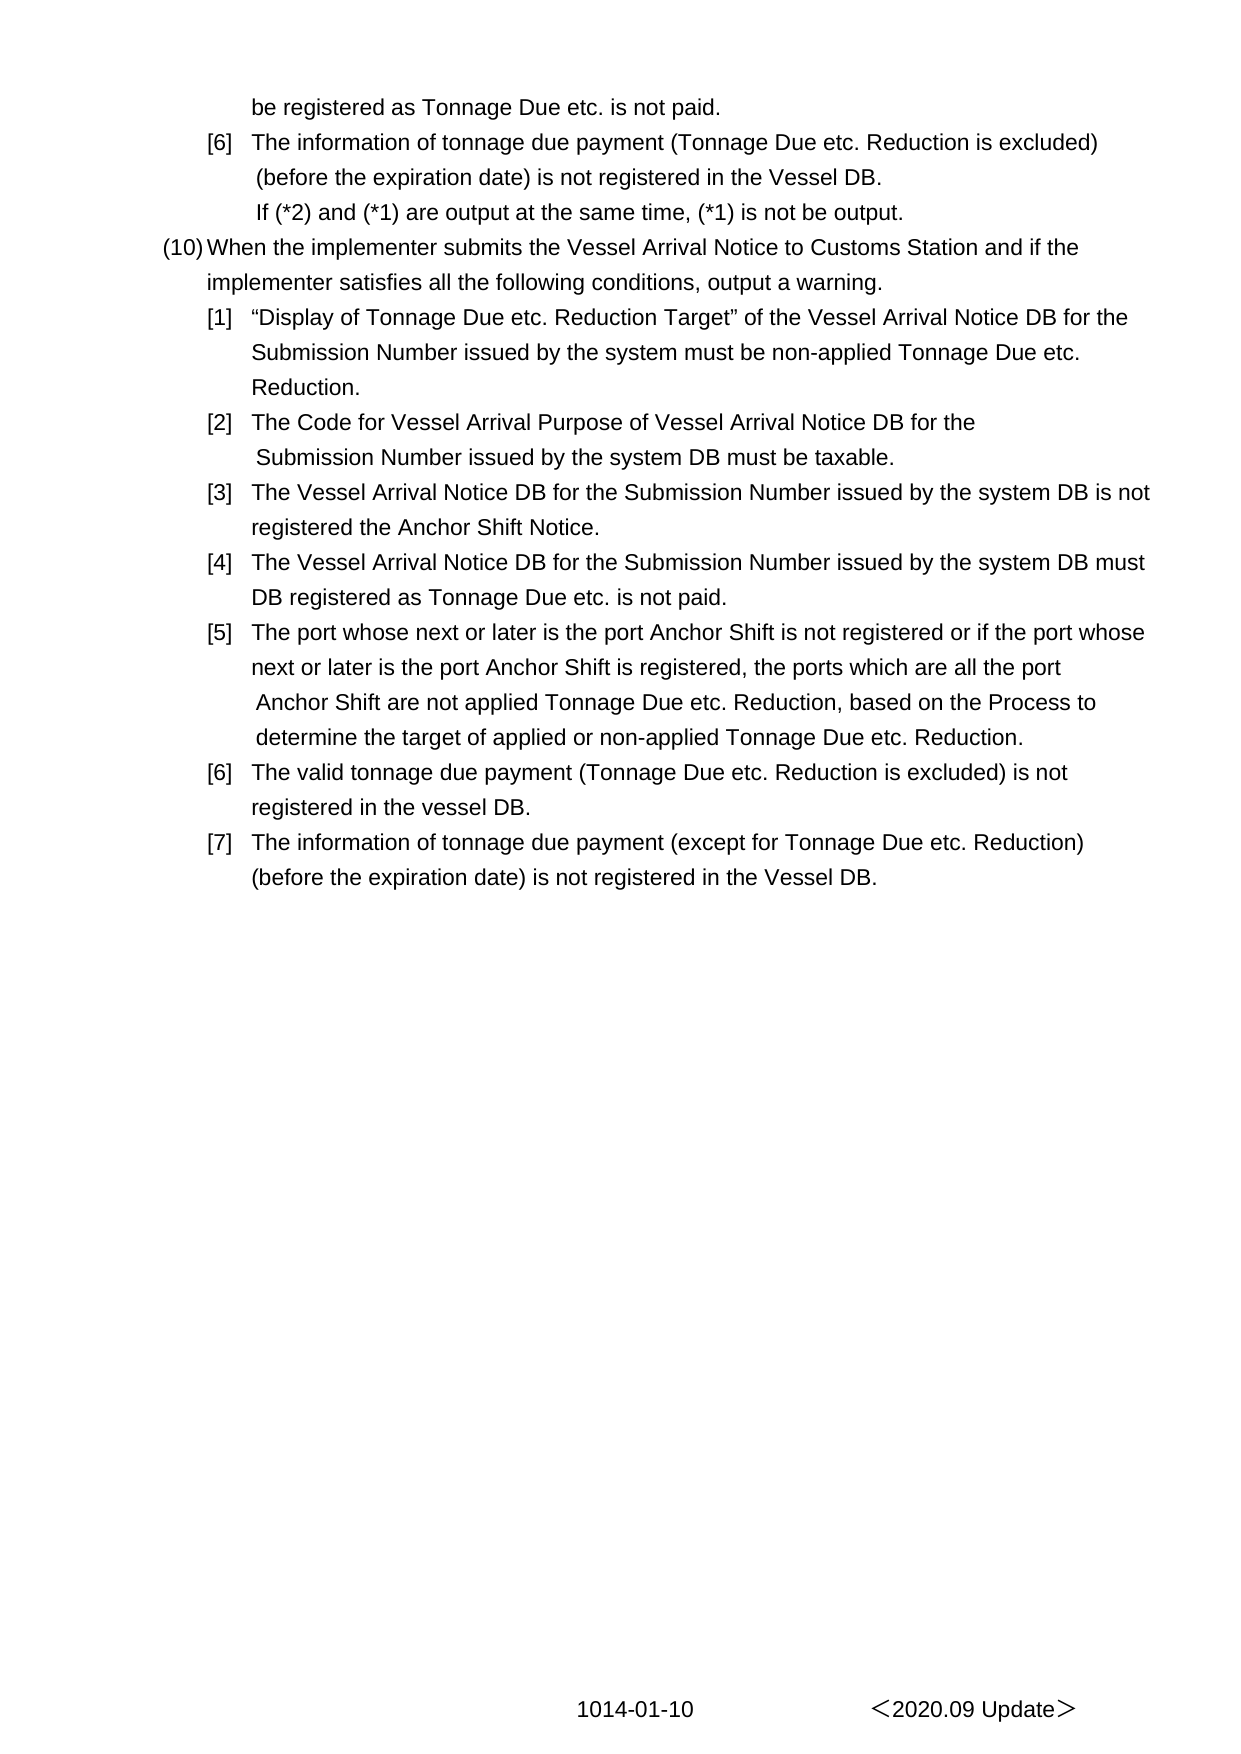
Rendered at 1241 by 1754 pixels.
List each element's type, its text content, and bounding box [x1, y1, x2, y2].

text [207, 89, 1152, 124]
text [3] The Vessel Arrival Notice DB for the Submission Number issued by the system DB is not registered the Anchor Shift Notice. [207, 474, 1152, 544]
text Submission Number issued by the system DB must be taxable. [141, 439, 1152, 474]
text Anchor Shift are not applied Tonnage Due etc. Reduction, based on the Process to determine the target of applied or non-applied Tonnage Due etc. Reduction. [256, 684, 1152, 754]
text If (*2) and (*1) are output at the same time, (*1) is not be output. [129, 194, 1152, 229]
text [2] The Code for Vessel Arrival Purpose of Vessel Arrival Notice DB for the [207, 404, 1152, 439]
text [1] “Display of Tonnage Due etc. Reduction Target” of the Vessel Arrival Notice DB for the Submission Number issued by the system must be non-applied Tonnage Due etc. Reduction. [207, 299, 1152, 404]
text [6] The information of tonnage due payment (Tonnage Due etc. Reduction is excluded) [207, 124, 1152, 159]
text [7] The information of tonnage due payment (except for Tonnage Due etc. Reduction) (before the expiration date) is not registered in the Vessel DB. [207, 824, 1152, 894]
text [6] The valid tonnage due payment (Tonnage Due etc. Reduction is excluded) is not registered in the vessel DB. [207, 754, 1152, 824]
text (before the expiration date) is not registered in the Vessel DB. [129, 159, 1152, 194]
text [5] The port whose next or later is the port Anchor Shift is not registered or if the port whose next or later is the port Anchor Shift is registered, the ports which are all the port [207, 614, 1152, 684]
text (10) When the implementer submits the Vessel Arrival Notice to Customs Station and if the implementer satisfies all the following conditions, output a warning. [162, 229, 1152, 299]
text [4] The Vessel Arrival Notice DB for the Submission Number issued by the system DB must DB registered as Tonnage Due etc. is not paid. [207, 544, 1152, 614]
